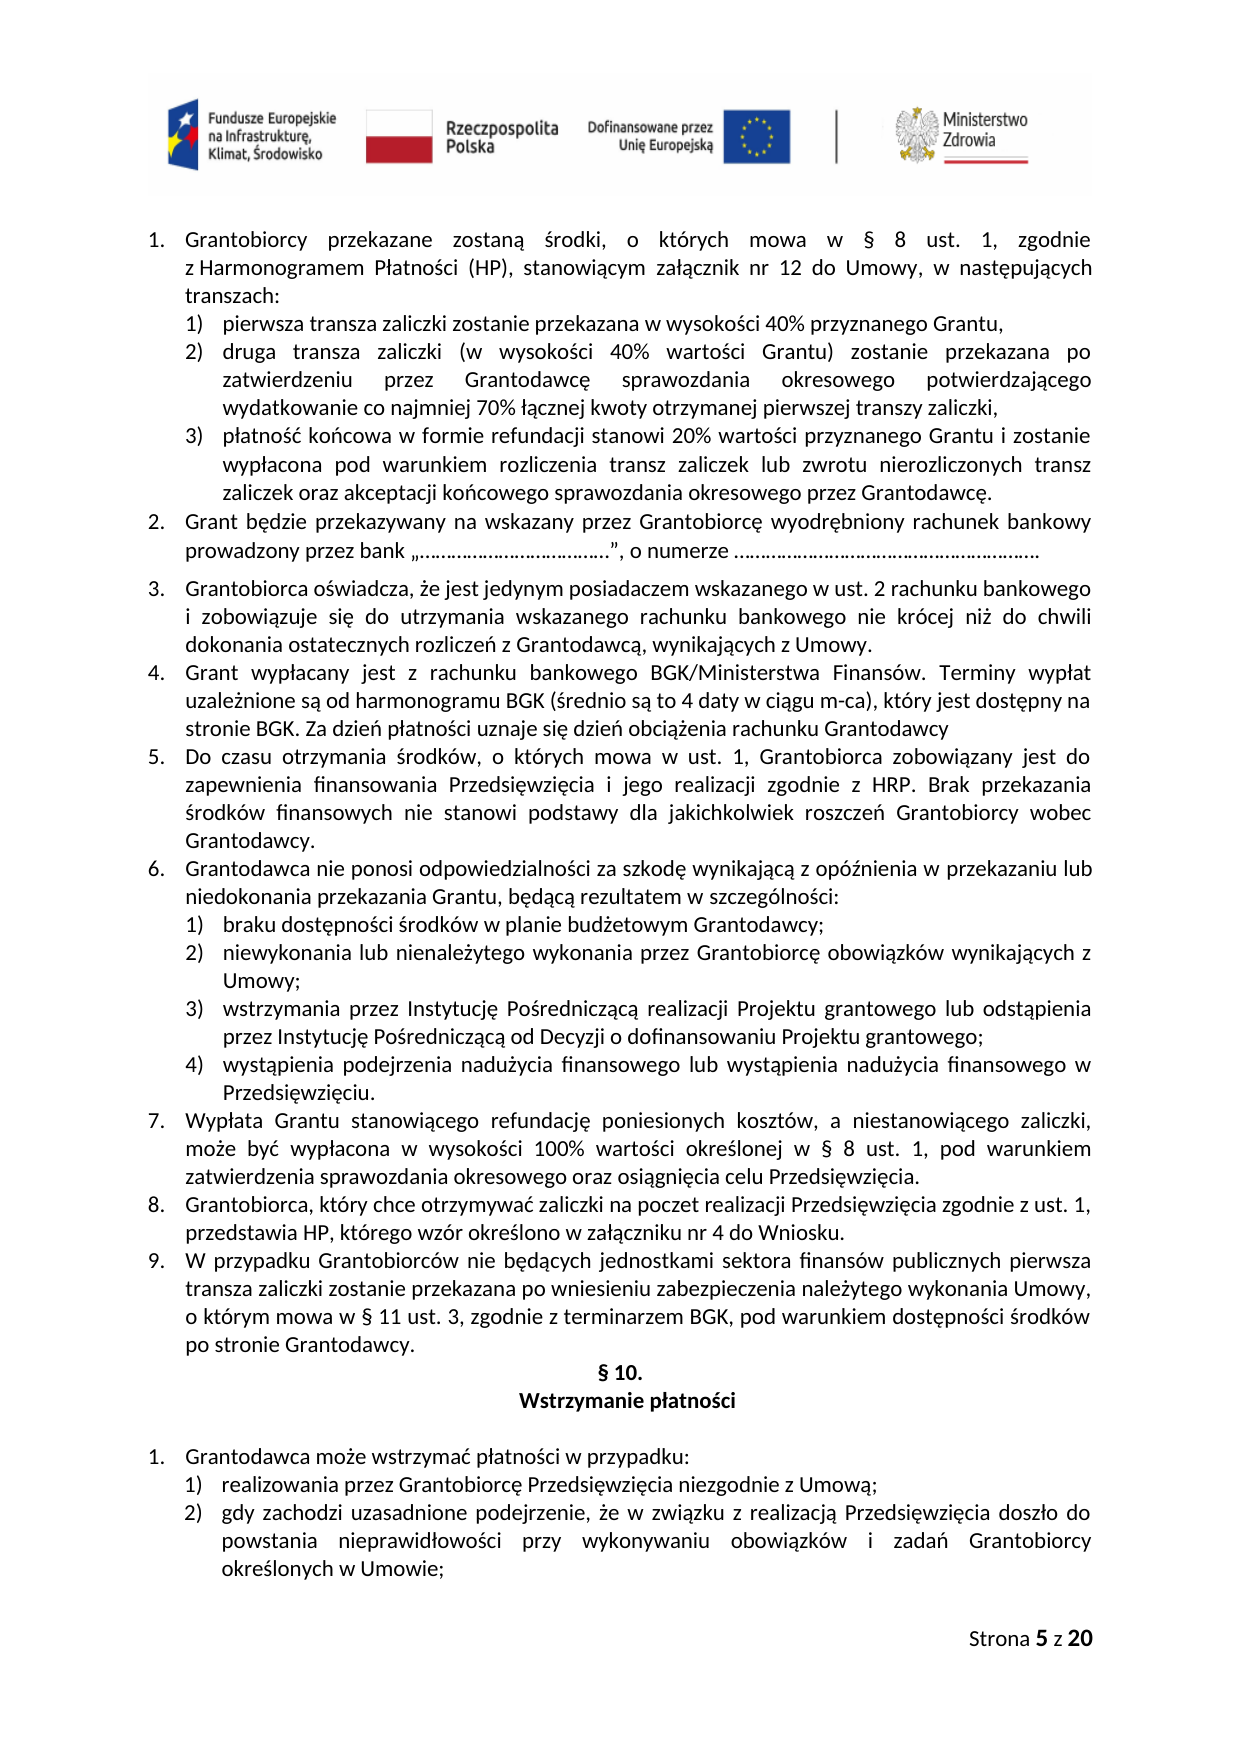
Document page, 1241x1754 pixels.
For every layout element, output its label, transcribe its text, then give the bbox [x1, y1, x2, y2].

list niewykonania lub nienależytego wykonania przez Grantobiorcę obowiązków wynikających z Umowy; [185, 938, 1093, 994]
list płatność końcowa w formie refundacji stanowi 20% wartości przyznanego Grantu i zostanie wypłacona pod warunkiem rozliczenia transz zaliczek lub zwrotu nierozliczonych transz zaliczek oraz akceptacji końcowego sprawozdania okresowego przez Grantodawcę. [185, 421, 1093, 507]
list Do czasu otrzymania środków, o których mowa w ust. 1, Grantobiorca zobowiązany jest do zapewnienia finansowania Przedsięwzięcia i jego realizacji zgodnie z HRP. Brak przekazania środków finansowych nie stanowi podstawy dla jakichkolwiek roszczeń Grantobiorcy wobec Grantodawcy. [148, 742, 1093, 854]
list pierwsza transza zaliczki zostanie przekazana w wysokości 40% przyznanego Grantu, [185, 309, 1093, 337]
list braku dostępności środków w planie budżetowym Grantodawcy; [185, 910, 1093, 938]
list wstrzymania przez Instytucję Pośredniczącą realizacji Projektu grantowego lub odstąpienia przez Instytucję Pośredniczącą od Decyzji o dofinansowaniu Projektu grantowego; [185, 994, 1093, 1050]
list Grant wypłacany jest z rachunku bankowego BGK/Ministerstwa Finansów. Terminy wypłat uzależnione są od harmonogramu BGK (średnio są to 4 daty w ciągu m-ca), który jest dostępny na stronie BGK. Za dzień płatności uznaje się dzień obciążenia rachunku Grantodawcy [148, 658, 1093, 742]
list realizowania przez Grantobiorcę Przedsięwzięcia niezgodnie z Umową; [184, 1470, 1093, 1498]
list Grant będzie przekazywany na wskazany przez Grantobiorcę wyodrębniony rachunek bankowy prowadzony przez bank „………………………………”, o numerze …………………………………………………. [148, 507, 1093, 564]
list Grantodawca może wstrzymać płatności w przypadku: [148, 1442, 1093, 1470]
list Grantodawca nie ponosi odpowiedzialności za szkodę wynikającą z opóźnienia w przekazaniu lub niedokonania przekazania Grantu, będącą rezultatem w szczególności: [148, 854, 1093, 910]
text Wstrzymanie płatności [162, 1386, 1093, 1414]
list wystąpienia podejrzenia nadużycia finansowego lub wystąpienia nadużycia finansowego w Przedsięwzięciu. [185, 1050, 1093, 1106]
list Grantobiorca oświadcza, że jest jedynym posiadaczem wskazanego w ust. 2 rachunku bankowego i zobowiązuje się do utrzymania wskazanego rachunku bankowego nie krócej niż do chwili dokonania ostatecznych rozliczeń z Grantodawcą, wynikających z Umowy. [148, 574, 1093, 658]
list Wypłata Grantu stanowiącego refundację poniesionych kosztów, a niestanowiącego zaliczki, może być wypłacona w wysokości 100% wartości określonej w § 8 ust. 1, pod warunkiem zatwierdzenia sprawozdania okresowego oraz osiągnięcia celu Przedsięwzięcia. [148, 1106, 1093, 1190]
list W przypadku Grantobiorców nie będących jednostkami sektora finansów publicznych pierwsza transza zaliczki zostanie przekazana po wniesieniu zabezpieczenia należytego wykonania Umowy, o którym mowa w § 11 ust. 3, zgodnie z terminarzem BGK, pod warunkiem dostępności środków po stronie Grantodawcy. [148, 1246, 1093, 1358]
list Grantobiorca, który chce otrzymywać zaliczki na poczet realizacji Przedsięwzięcia zgodnie z ust. 1, przedstawia HP, którego wzór określono w załączniku nr 4 do Wniosku. [148, 1190, 1093, 1246]
picture [147, 73, 1093, 197]
list Grantobiorcy przekazane zostaną środki, o których mowa w § 8 ust. 1, zgodnie z Harmonogramem Płatności (HP), stanowiącym załącznik nr 12 do Umowy, w następujących transzach: [148, 225, 1093, 309]
text § 10. [148, 1358, 1093, 1386]
list druga transza zaliczki (w wysokości 40% wartości Grantu) zostanie przekazana po zatwierdzeniu przez Grantodawcę sprawozdania okresowego potwierdzającego wydatkowanie co najmniej 70% łącznej kwoty otrzymanej pierwszej transzy zaliczki, [185, 337, 1093, 421]
list gdy zachodzi uzasadnione podejrzenie, że w związku z realizacją Przedsięwzięcia doszło do powstania nieprawidłowości przy wykonywaniu obowiązków i zadań Grantobiorcy określonych w Umowie; [184, 1498, 1093, 1582]
